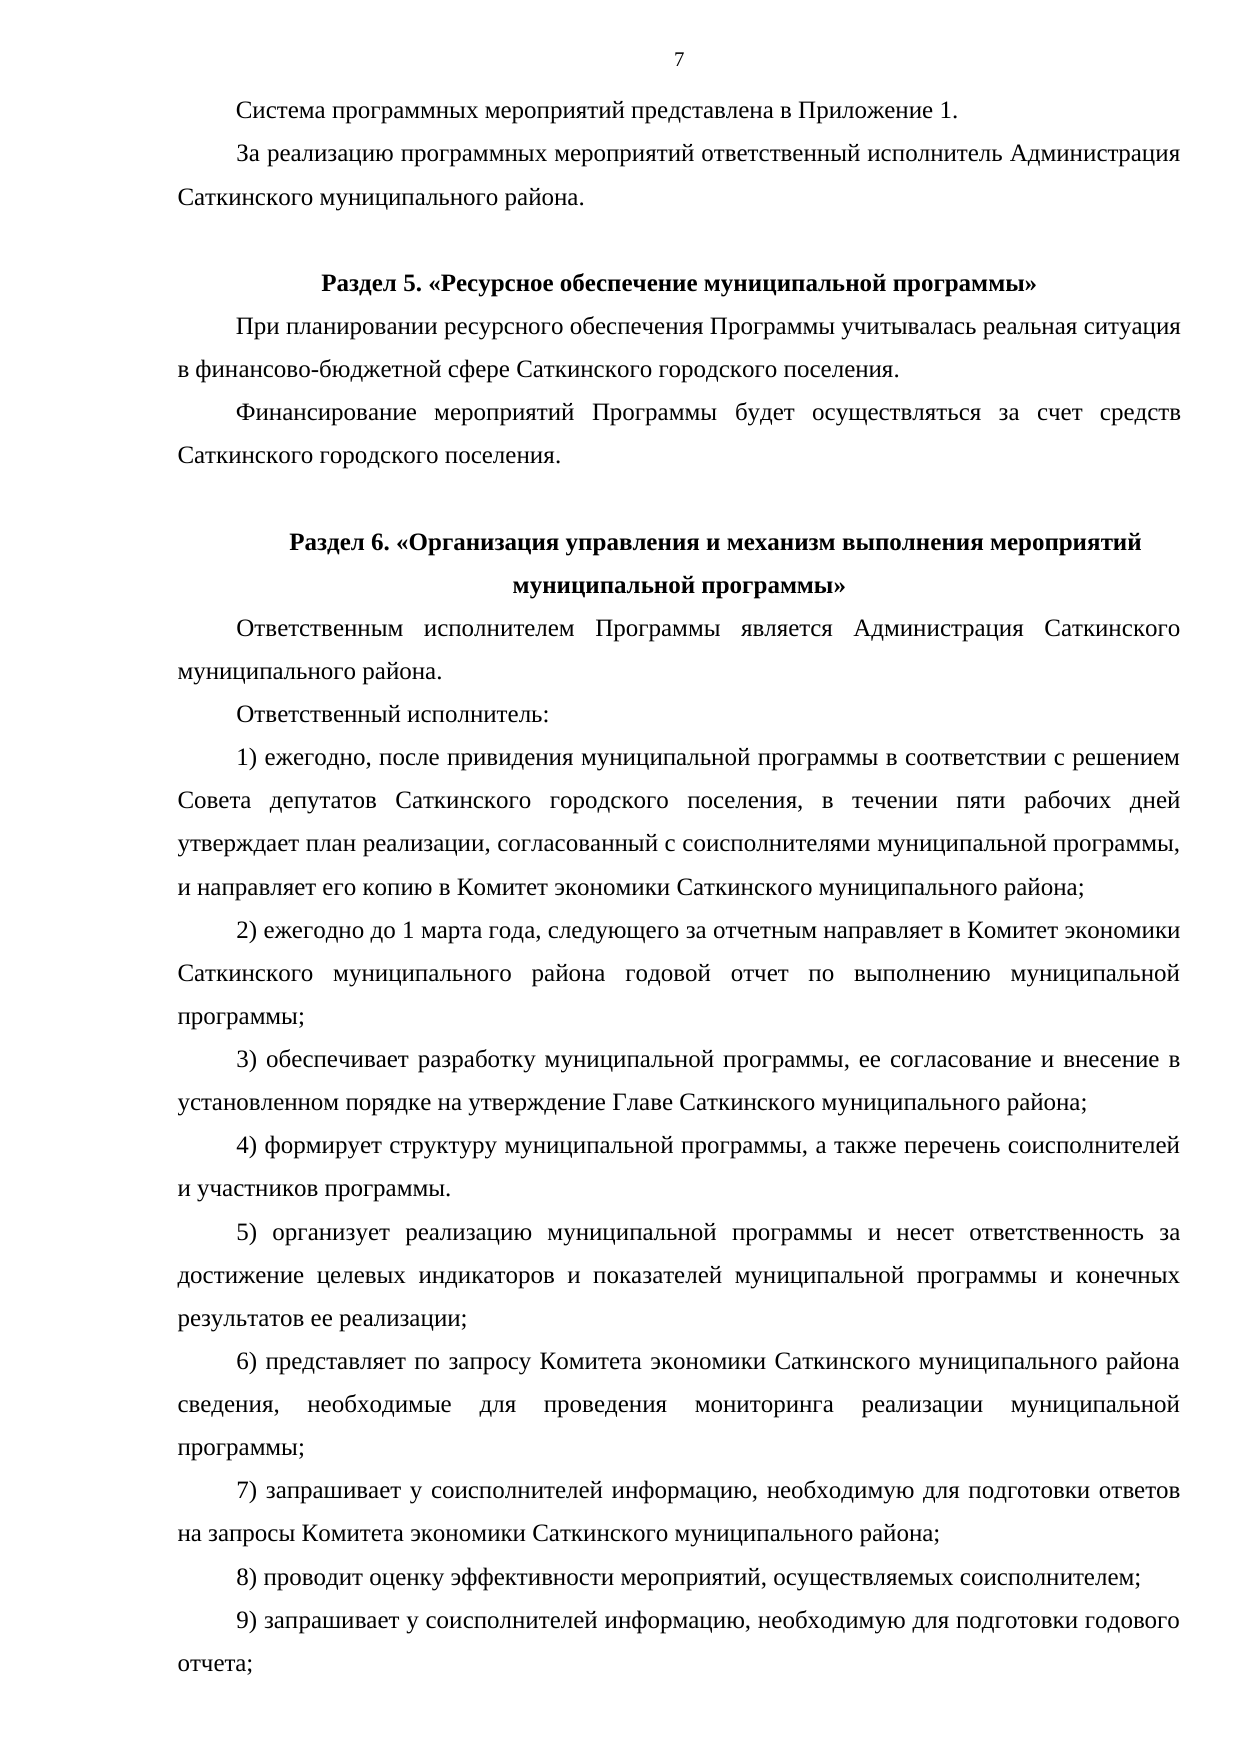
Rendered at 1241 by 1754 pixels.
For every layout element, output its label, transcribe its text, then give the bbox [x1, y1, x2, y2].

text 3) обеспечивает разработку муниципальной программы, ее согласование и внесение в установленном порядке на утверждение Главе Саткинского муниципального района; [177, 1044, 1181, 1116]
text 7) запрашивает у соисполнителей информацию, необходимую для подготовки ответов на запросы Комитета экономики Саткинского муниципального района; [177, 1475, 1181, 1547]
text Раздел 6. «Организация управления и механизм выполнения мероприятий муниципальной программы» [177, 527, 1181, 598]
text Система программных мероприятий представлена в Приложение 1. [177, 95, 1181, 124]
text 4) формирует структуру муниципальной программы, а также перечень соисполнителей и участников программы. [177, 1130, 1181, 1202]
text За реализацию программных мероприятий ответственный исполнитель Администрация Саткинского муниципального района. [177, 138, 1181, 210]
text 5) организует реализацию муниципальной программы и несет ответственность за достижение целевых индикаторов и показателей муниципальной программы и конечных результатов ее реализации; [177, 1217, 1181, 1332]
text 2) ежегодно до 1 марта года, следующего за отчетным направляет в Комитет экономики Саткинского муниципального района годовой отчет по выполнению муниципальной программы; [177, 915, 1181, 1030]
text Финансирование мероприятий Программы будет осуществляться за счет средств Саткинского городского поселения. [177, 397, 1181, 469]
text 9) запрашивает у соисполнителей информацию, необходимую для подготовки годового отчета; [177, 1605, 1181, 1677]
text 8) проводит оценку эффективности мероприятий, осуществляемых соисполнителем; [177, 1562, 1181, 1590]
text Ответственным исполнителем Программы является Администрация Саткинского муниципального района. [177, 613, 1181, 685]
text Ответственный исполнитель: [177, 699, 1181, 728]
text 6) представляет по запросу Комитета экономики Саткинского муниципального района сведения, необходимые для проведения мониторинга реализации муниципальной программы; [177, 1346, 1181, 1461]
text Раздел 5. «Ресурсное обеспечение муниципальной программы» [177, 268, 1181, 297]
text 1) ежегодно, после привидения муниципальной программы в соответствии с решением Совета депутатов Саткинского городского поселения, в течении пяти рабочих дней утверждает план реализации, согласованный с соисполнителями муниципальной программы, и направляет его копию в Комитет экономики Саткинского муниципального района; [177, 742, 1181, 900]
text При планировании ресурсного обеспечения Программы учитывалась реальная ситуация в финансово-бюджетной сфере Саткинского городского поселения. [177, 311, 1181, 383]
